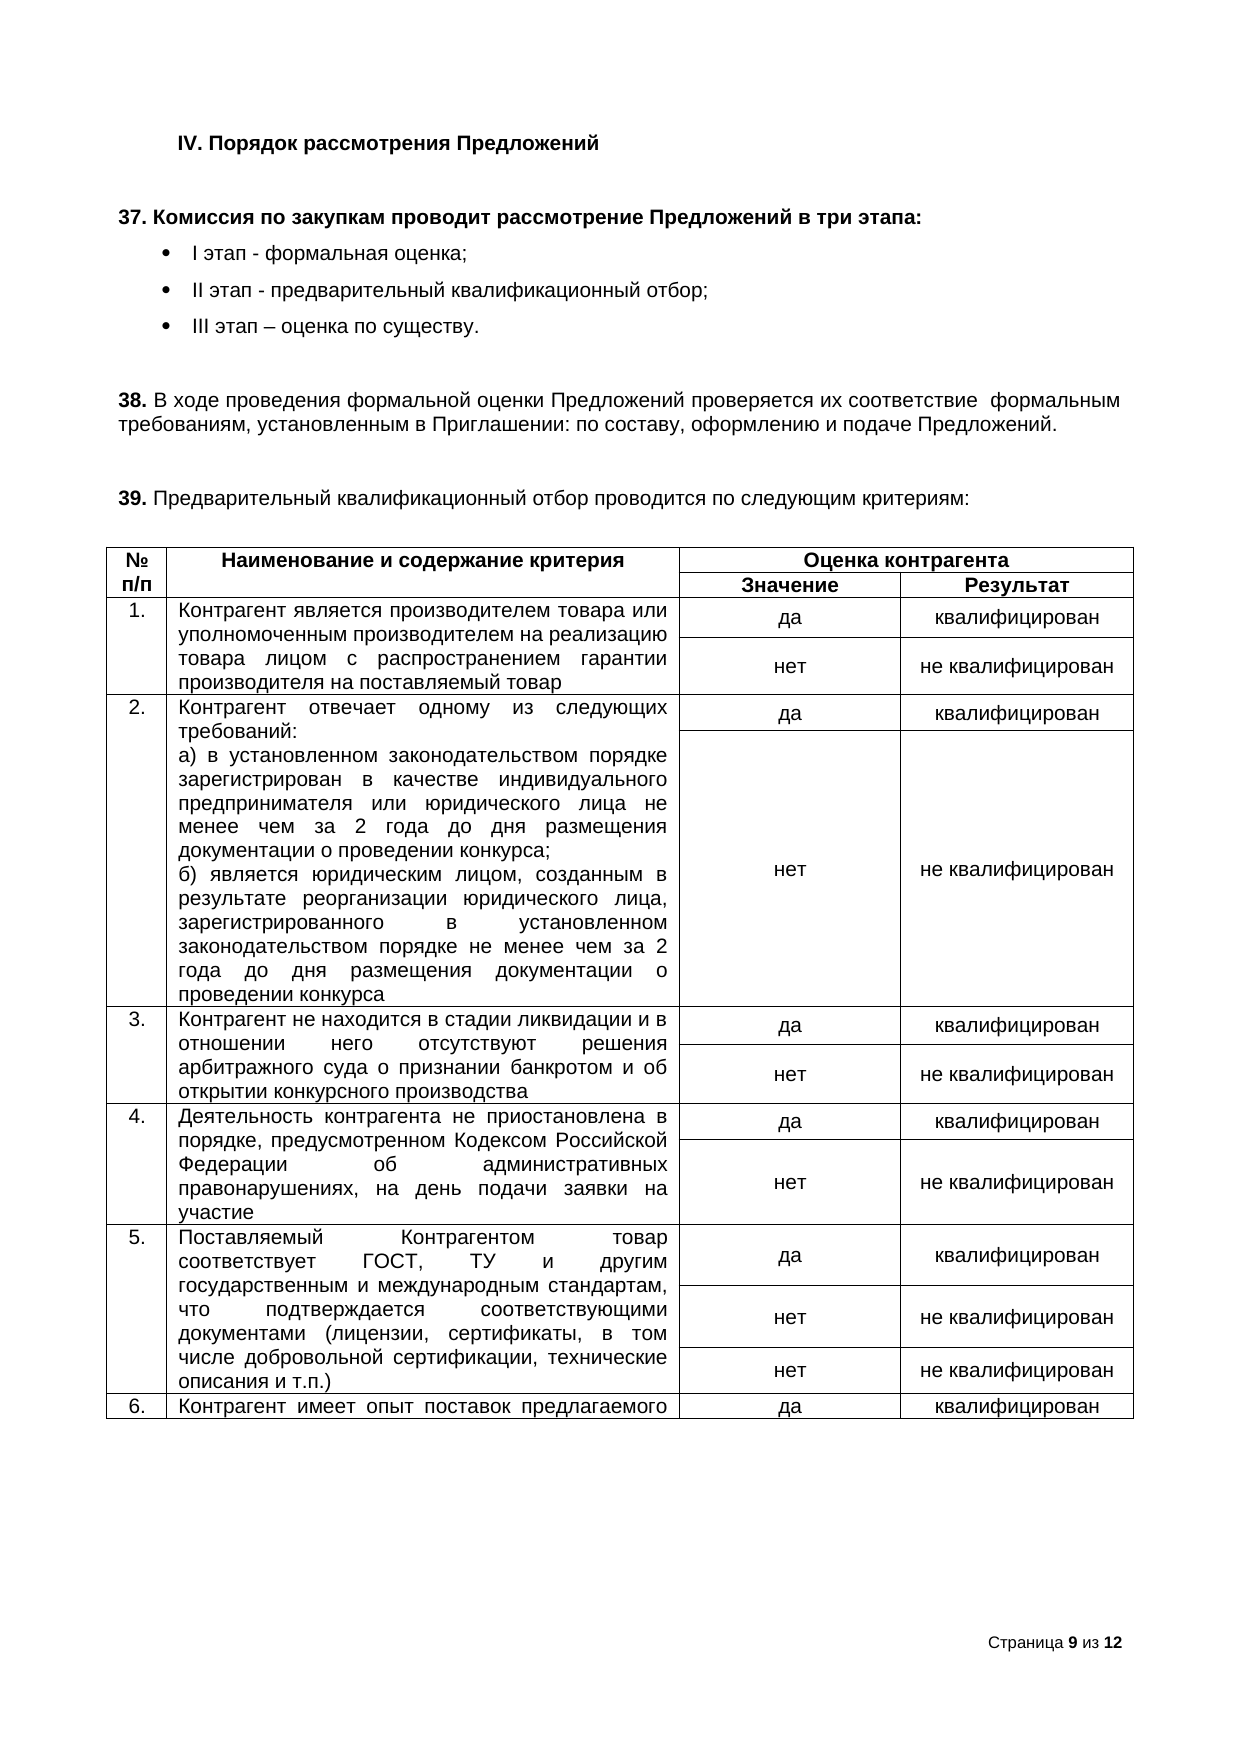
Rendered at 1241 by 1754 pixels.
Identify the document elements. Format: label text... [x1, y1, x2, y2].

table_cell квалифицирован [901, 1007, 1133, 1043]
table_cell квалифицирован [901, 695, 1133, 730]
subtitle 37. Комиссия по закупкам проводит рассмотрение Предложений в три этапа: [118, 204, 1122, 228]
table_cell Контрагент является производителем товара или уполномоченным производителем на реализацию товара лицом с распространением гарантии производителя на поставляемый товар [167, 598, 679, 693]
subtitle 38. В ходе проведения формальной оценки Предложений проверяется их соответствие формальным требованиям, установленным в Приглашении: по составу, оформлению и подаче Предложений. [118, 388, 1122, 436]
list III этап – оценка по существу. [162, 314, 1122, 338]
table_cell квалифицирован [901, 1225, 1133, 1285]
table_header № п/п [107, 548, 166, 597]
table_cell 4. [107, 1104, 166, 1224]
table_cell нет [680, 1286, 900, 1347]
table_cell да [680, 1104, 900, 1139]
list I этап - формальная оценка; [162, 241, 1122, 265]
table_cell да [680, 1225, 900, 1285]
table_cell не квалифицирован [901, 1140, 1133, 1224]
text IV. Порядок рассмотрения Предложений [177, 131, 1122, 154]
table_cell не квалифицирован [901, 1286, 1133, 1347]
table_cell не квалифицирован [901, 731, 1133, 1006]
table_cell не квалифицирован [901, 1045, 1133, 1103]
table_cell нет [680, 731, 900, 1006]
table_cell 1. [107, 598, 166, 693]
table_cell 2. [107, 695, 166, 1006]
table_cell 3. [107, 1007, 166, 1103]
table_cell Поставляемый Контрагентом товар соответствует ГОСТ, ТУ и другим государственным и международным стандартам, что подтверждается соответствующими документами (лицензии, сертификаты, в том числе добровольной сертификации, технические описания и т.п.) [167, 1225, 679, 1392]
list II этап - предварительный квалификационный отбор; [162, 278, 1122, 302]
table_cell не квалифицирован [901, 1348, 1133, 1392]
table_cell квалифицирован [901, 598, 1133, 637]
table_cell Контрагент отвечает одному из следующих требований: а) в установленном законодательством порядке зарегистрирован в качестве индивидуального предпринимателя или юридического лица не менее чем за 2 года до дня размещения документации о проведении конкурса; б) является юридическим лицом, созданным в результате реорганизации юридического лица, зарегистрированного в установленном законодательством порядке не менее чем за 2 года до дня размещения документации о проведении конкурса [167, 695, 679, 1006]
table_header Оценка контрагента [680, 548, 1133, 572]
table_cell да [680, 695, 900, 730]
table_cell Деятельность контрагента не приостановлена в порядке, предусмотренном Кодексом Российской Федерации об административных правонарушениях, на день подачи заявки на участие [167, 1104, 679, 1224]
table_cell нет [680, 1140, 900, 1224]
table_cell нет [680, 638, 900, 693]
table_header Наименование и содержание критерия [167, 548, 679, 597]
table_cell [167, 1394, 679, 1417]
table_cell нет [680, 1348, 900, 1392]
table_cell 5. [107, 1225, 166, 1392]
table_cell 6. [107, 1394, 166, 1417]
table_cell Результат [901, 573, 1133, 597]
subtitle 39. Предварительный квалификационный отбор проводится по следующим критериям: [118, 486, 1122, 510]
table_cell да [680, 1007, 900, 1043]
table_cell квалифицирован [901, 1104, 1133, 1139]
table_cell не квалифицирован [901, 638, 1133, 693]
table_cell Значение [680, 573, 900, 597]
table_cell да [680, 1394, 900, 1417]
table_cell нет [680, 1045, 900, 1103]
table_cell да [680, 598, 900, 637]
table_cell квалифицирован [901, 1394, 1133, 1417]
table_cell Контрагент не находится в стадии ликвидации и в отношении него отсутствуют решения арбитражного суда о признании банкротом и об открытии конкурсного производства [167, 1007, 679, 1103]
